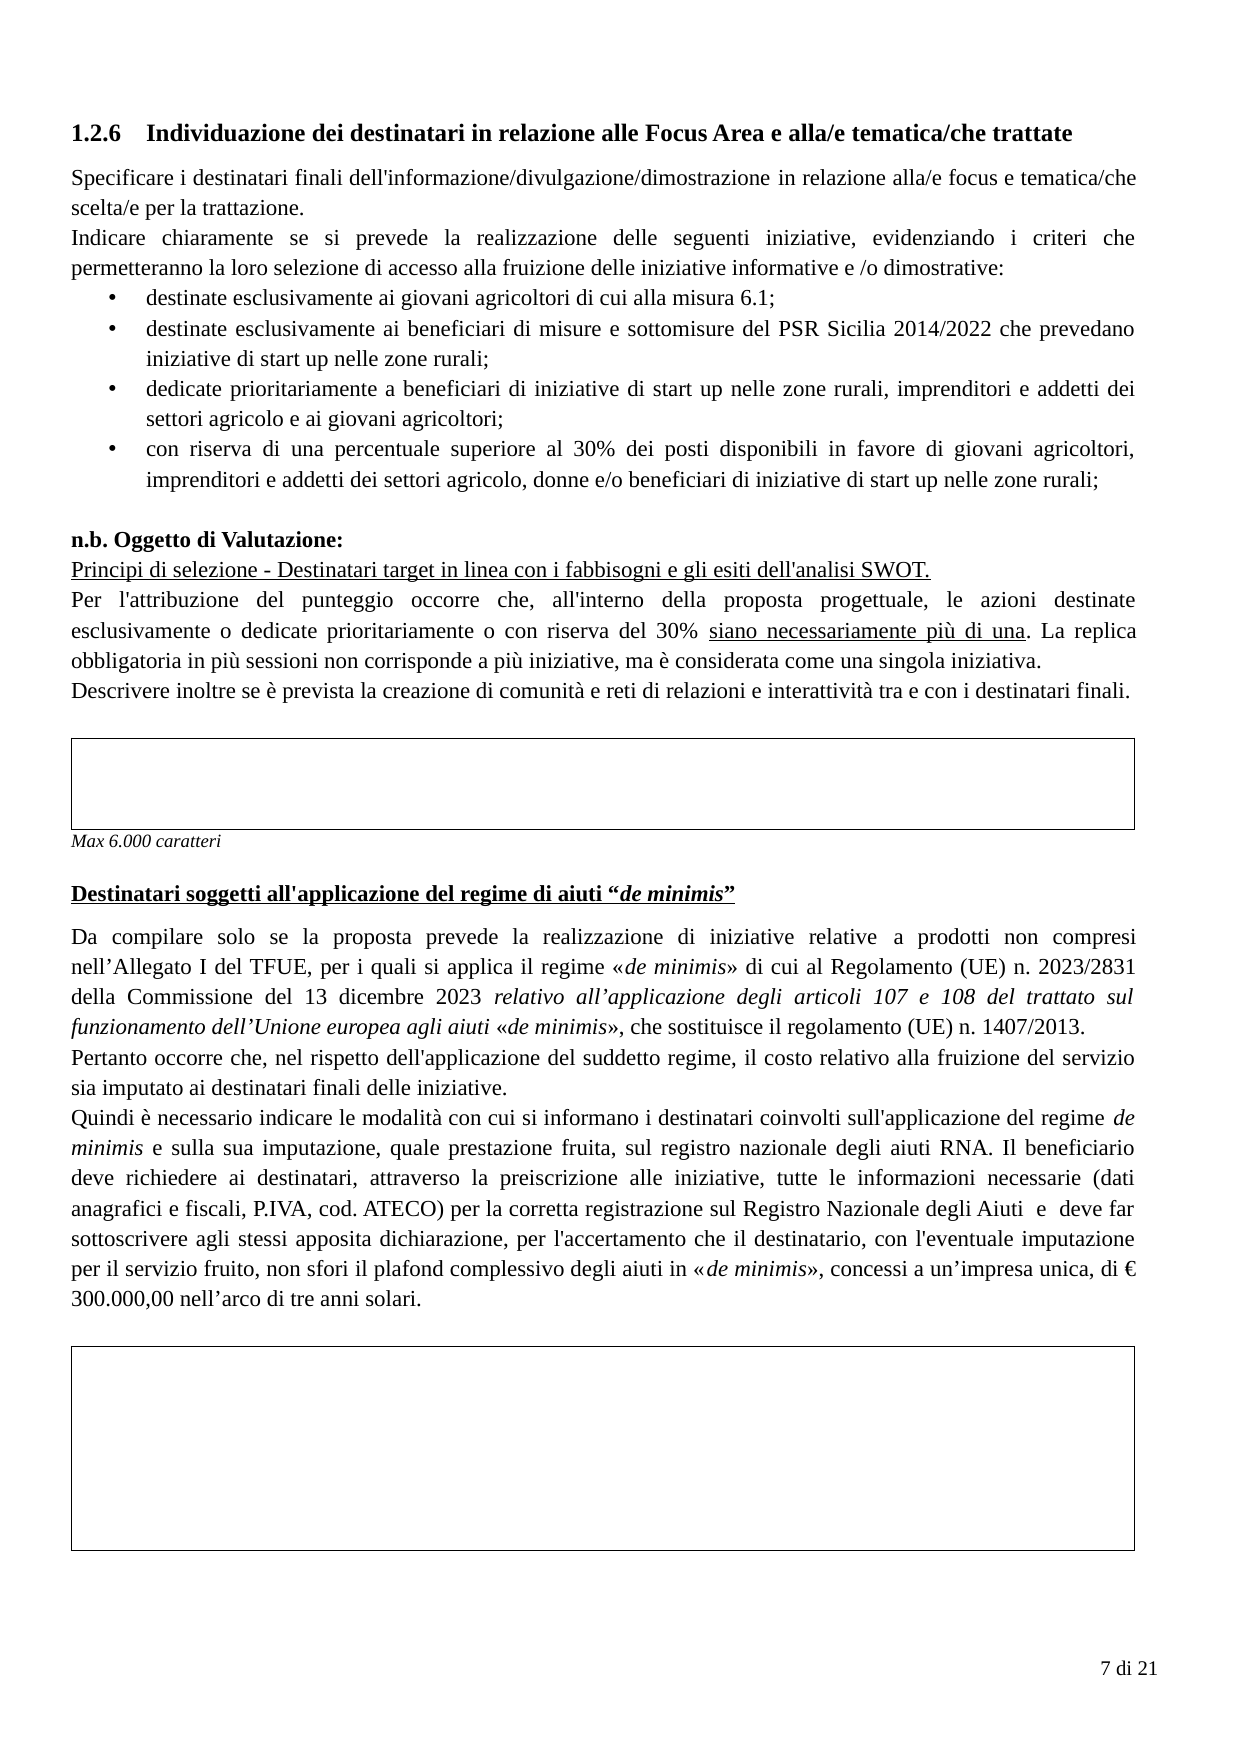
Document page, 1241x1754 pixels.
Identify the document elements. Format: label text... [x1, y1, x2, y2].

text Indicare chiaramente se si prevede la realizzazione delle seguenti iniziative, evidenziando i criteri che permetteranno la loro selezione di accesso alla fruizione delle iniziative informative e /o dimostrative: [71, 224, 1137, 281]
table_header [72, 1347, 1134, 1550]
list con riserva di una percentuale superiore al 30% dei posti disponibili in favore di giovani agricoltori, imprenditori e addetti dei settori agricolo, donne e/o beneficiari di iniziative di start up nelle zone rurali; [108, 436, 1137, 492]
text Da compilare solo se la proposta prevede la realizzazione di iniziative relative a prodotti non compresi nell’Allegato I del TFUE, per i quali si applica il regime «de minimis» di cui al Regolamento (UE) n. 2023/2831 della Commissione del 13 dicembre 2023 relativo all’applicazione degli articoli 107 e 108 del trattato sul funzionamento dell’Unione europea agli aiuti «de minimis», che sostituisce il regolamento (UE) n. 1407/2013. [71, 923, 1137, 1040]
subtitle Destinatari soggetti all'applicazione del regime di aiuti “de minimis” [71, 880, 1137, 906]
table_header [72, 739, 1134, 829]
text Quindi è necessario indicare le modalità con cui si informano i destinatari coinvolti sull'applicazione del regime de minimis e sulla sua imputazione, quale prestazione fruita, sul registro nazionale degli aiuti RNA. Il beneficiario deve richiedere ai destinatari, attraverso la preiscrizione alle iniziative, tutte le informazioni necessarie (dati anagrafici e fiscali, P.IVA, cod. ATECO) per la corretta registrazione sul Registro Nazionale degli Aiuti e deve far sottoscrivere agli stessi apposita dichiarazione, per l'accertamento che il destinatario, con l'eventuale imputazione per il servizio fruito, non sfori il plafond complessivo degli aiuti in «de minimis», concessi a un’impresa unica, di € 300.000,00 nell’arco di tre anni solari. [71, 1104, 1137, 1312]
subtitle Individuazione dei destinatari in relazione alle Focus Area e alla/e tematica/che trattate [71, 118, 1137, 147]
list dedicate prioritariamente a beneficiari di iniziative di start up nelle zone rurali, imprenditori e addetti dei settori agricolo e ai giovani agricoltori; [108, 375, 1137, 432]
text Principi di selezione - Destinatari target in linea con i fabbisogni e gli esiti dell'analisi SWOT. [71, 556, 1137, 583]
text n.b. Oggetto di Valutazione: [71, 526, 1137, 552]
text Per l'attribuzione del punteggio occorre che, all'interno della proposta progettuale, le azioni destinate esclusivamente o dedicate prioritariamente o con riserva del 30% siano necessariamente più di una. La replica obbligatoria in più sessioni non corrisponde a più iniziative, ma è considerata come una singola iniziativa. [71, 587, 1137, 673]
subtitle Max 6.000 caratteri [71, 830, 1137, 852]
list destinate esclusivamente ai beneficiari di misure e sottomisure del PSR Sicilia 2014/2022 che prevedano iniziative di start up nelle zone rurali; [108, 315, 1137, 371]
text Specificare i destinatari finali dell'informazione/divulgazione/dimostrazione in relazione alla/e focus e tematica/che scelta/e per la trattazione. [71, 164, 1137, 220]
text Descrivere inoltre se è prevista la creazione di comunità e reti di relazioni e interattività tra e con i destinatari finali. [71, 677, 1137, 703]
list destinate esclusivamente ai giovani agricoltori di cui alla misura 6.1; [108, 284, 1137, 311]
text Pertanto occorre che, nel rispetto dell'applicazione del suddetto regime, il costo relativo alla fruizione del servizio sia imputato ai destinatari finali delle iniziative. [71, 1044, 1137, 1100]
